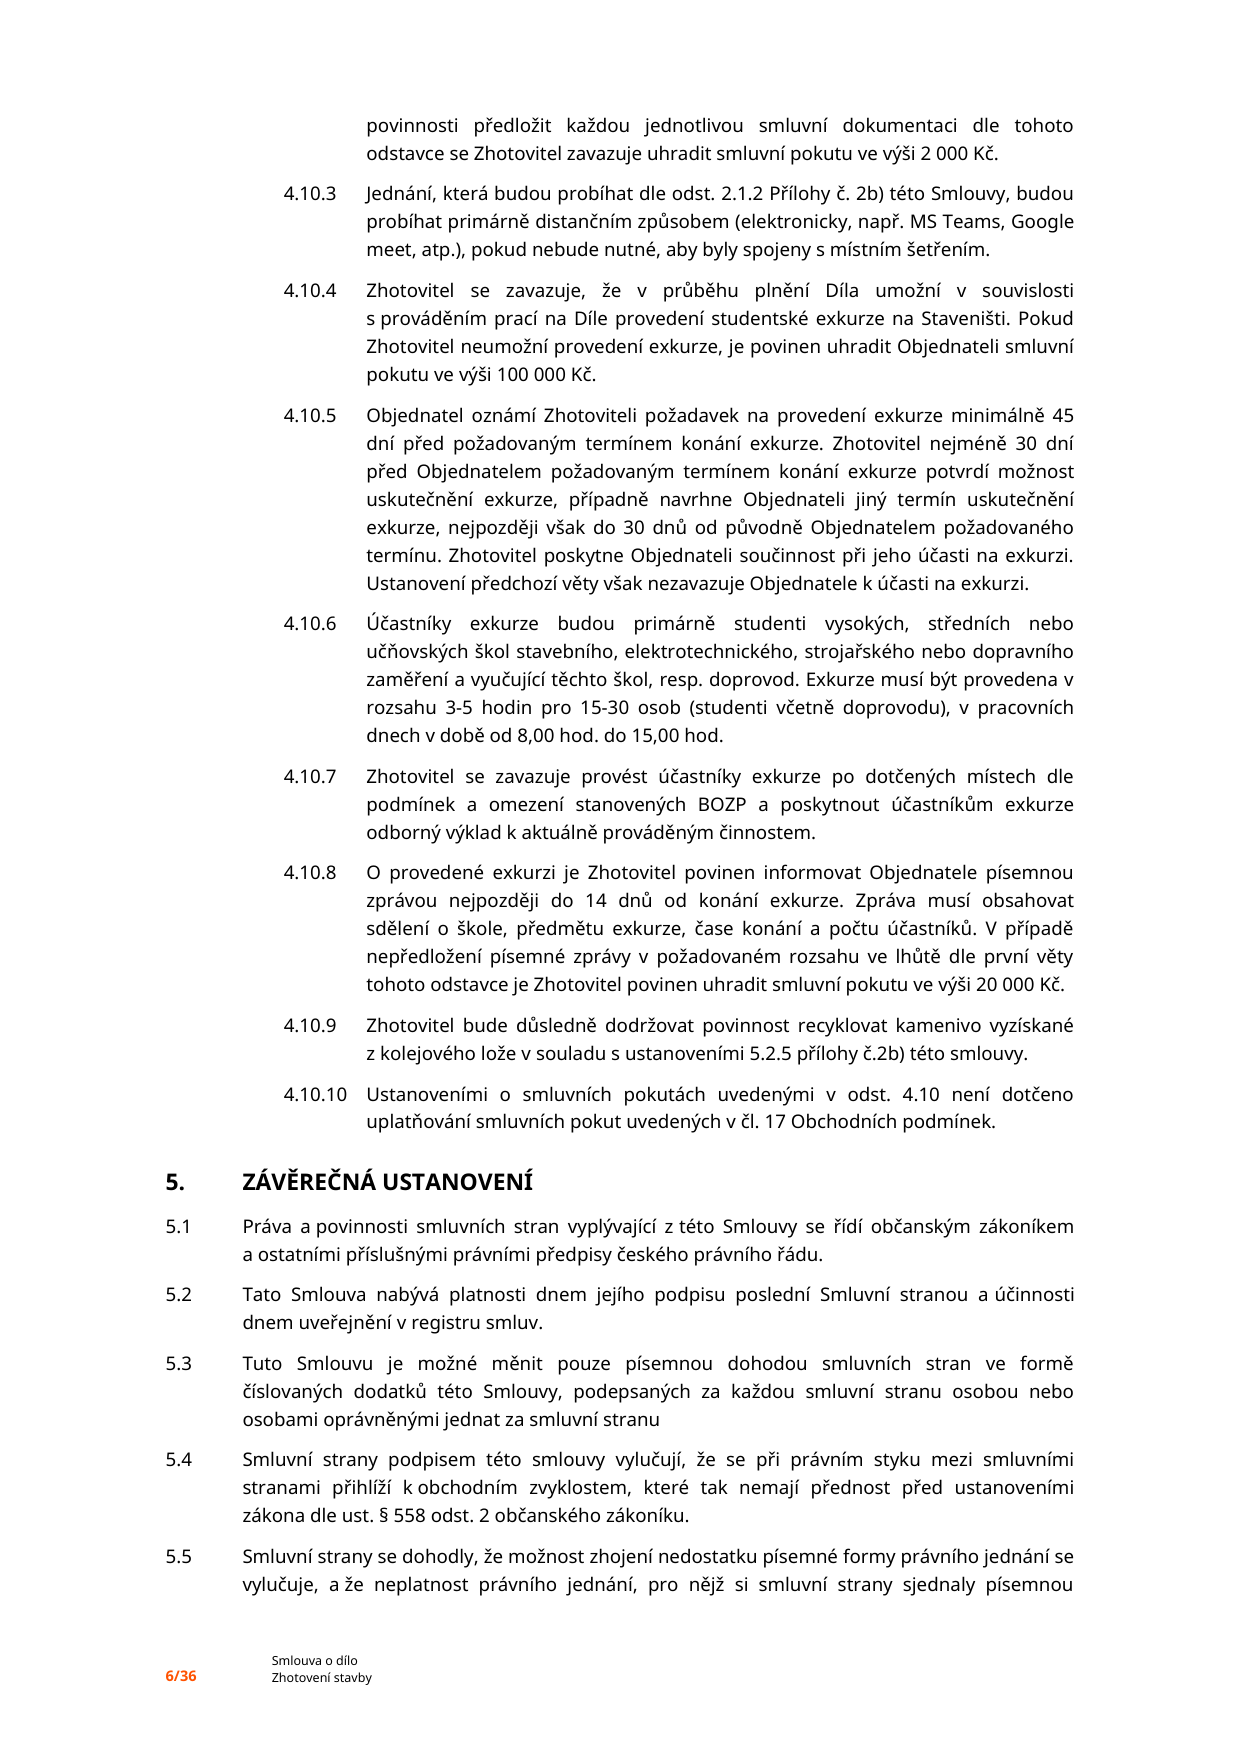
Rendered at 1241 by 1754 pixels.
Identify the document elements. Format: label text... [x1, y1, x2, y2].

list Objednatel oznámí Zhotoviteli požadavek na provedení exkurze minimálně 45 dní před požadovaným termínem konání exkurze. Zhotovitel nejméně 30 dní před Objednatelem požadovaným termínem konání exkurze potvrdí možnost uskutečnění exkurze, případně navrhne Objednateli jiný termín uskutečnění exkurze, nejpozději však do 30 dnů od původně Objednatelem požadovaného termínu. Zhotovitel poskytne Objednateli součinnost při jeho účasti na exkurzi. Ustanovení předchozí věty však nezavazuje Objednatele k účasti na exkurzi. [283, 402, 1075, 596]
text Tato Smlouva nabývá platnosti dnem jejího podpisu poslední Smluvní stranou a účinnosti dnem uveřejnění v registru smluv. [165, 1281, 1075, 1335]
list Jednání, která budou probíhat dle odst. 2.1.2 Přílohy č. 2b) této Smlouvy, budou probíhat primárně distančním způsobem (elektronicky, např. MS Teams, Google meet, atp.), pokud nebude nutné, aby byly spojeny s místním šetřením. [283, 181, 1075, 262]
list Zhotovitel se zavazuje, že v průběhu plnění Díla umožní v souvislosti s prováděním prací na Díle provedení studentské exkurze na Staveništi. Pokud Zhotovitel neumožní provedení exkurze, je povinen uhradit Objednateli smluvní pokutu ve výši 100 000 Kč. [283, 277, 1075, 387]
list Zhotovitel bude důsledně dodržovat povinnost recyklovat kamenivo vyzískané z kolejového lože v souladu s ustanoveními 5.2.5 přílohy č.2b) této smlouvy. [283, 1012, 1075, 1066]
list ZÁVĚREČNÁ USTANOVENÍ [165, 1166, 1075, 1197]
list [283, 112, 1075, 166]
text Tuto Smlouvu je možné měnit pouze písemnou dohodou smluvních stran ve formě číslovaných dodatků této Smlouvy, podepsaných za každou smluvní stranu osobou nebo osobami oprávněnými jednat za smluvní stranu [165, 1350, 1075, 1432]
list Ustanoveními o smluvních pokutách uvedenými v odst. 4.10 není dotčeno uplatňování smluvních pokut uvedených v čl. 17 Obchodních podmínek. [283, 1081, 1075, 1134]
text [165, 1543, 1075, 1597]
text Práva a povinnosti smluvních stran vyplývající z této Smlouvy se řídí občanským zákoníkem a ostatními příslušnými právními předpisy českého právního řádu. [165, 1213, 1075, 1266]
list Účastníky exkurze budou primárně studenti vysokých, středních nebo učňovských škol stavebního, elektrotechnického, strojařského nebo dopravního zaměření a vyučující těchto škol, resp. doprovod. Exkurze musí být provedena v rozsahu 3-5 hodin pro 15-30 osob (studenti včetně doprovodu), v pracovních dnech v době od 8,00 hod. do 15,00 hod. [283, 611, 1075, 748]
list O provedené exkurzi je Zhotovitel povinen informovat Objednatele písemnou zprávou nejpozději do 14 dnů od konání exkurze. Zpráva musí obsahovat sdělení o škole, předmětu exkurze, čase konání a počtu účastníků. V případě nepředložení písemné zprávy v požadovaném rozsahu ve lhůtě dle první věty tohoto odstavce je Zhotovitel povinen uhradit smluvní pokutu ve výši 20 000 Kč. [283, 860, 1075, 997]
text Smluvní strany podpisem této smlouvy vylučují, že se při právním styku mezi smluvními stranami přihlíží k obchodním zvyklostem, které tak nemají přednost před ustanoveními zákona dle ust. § 558 odst. 2 občanského zákoníku. [165, 1447, 1075, 1528]
list Zhotovitel se zavazuje provést účastníky exkurze po dotčených místech dle podmínek a omezení stanovených BOZP a poskytnout účastníkům exkurze odborný výklad k aktuálně prováděným činnostem. [283, 763, 1075, 845]
